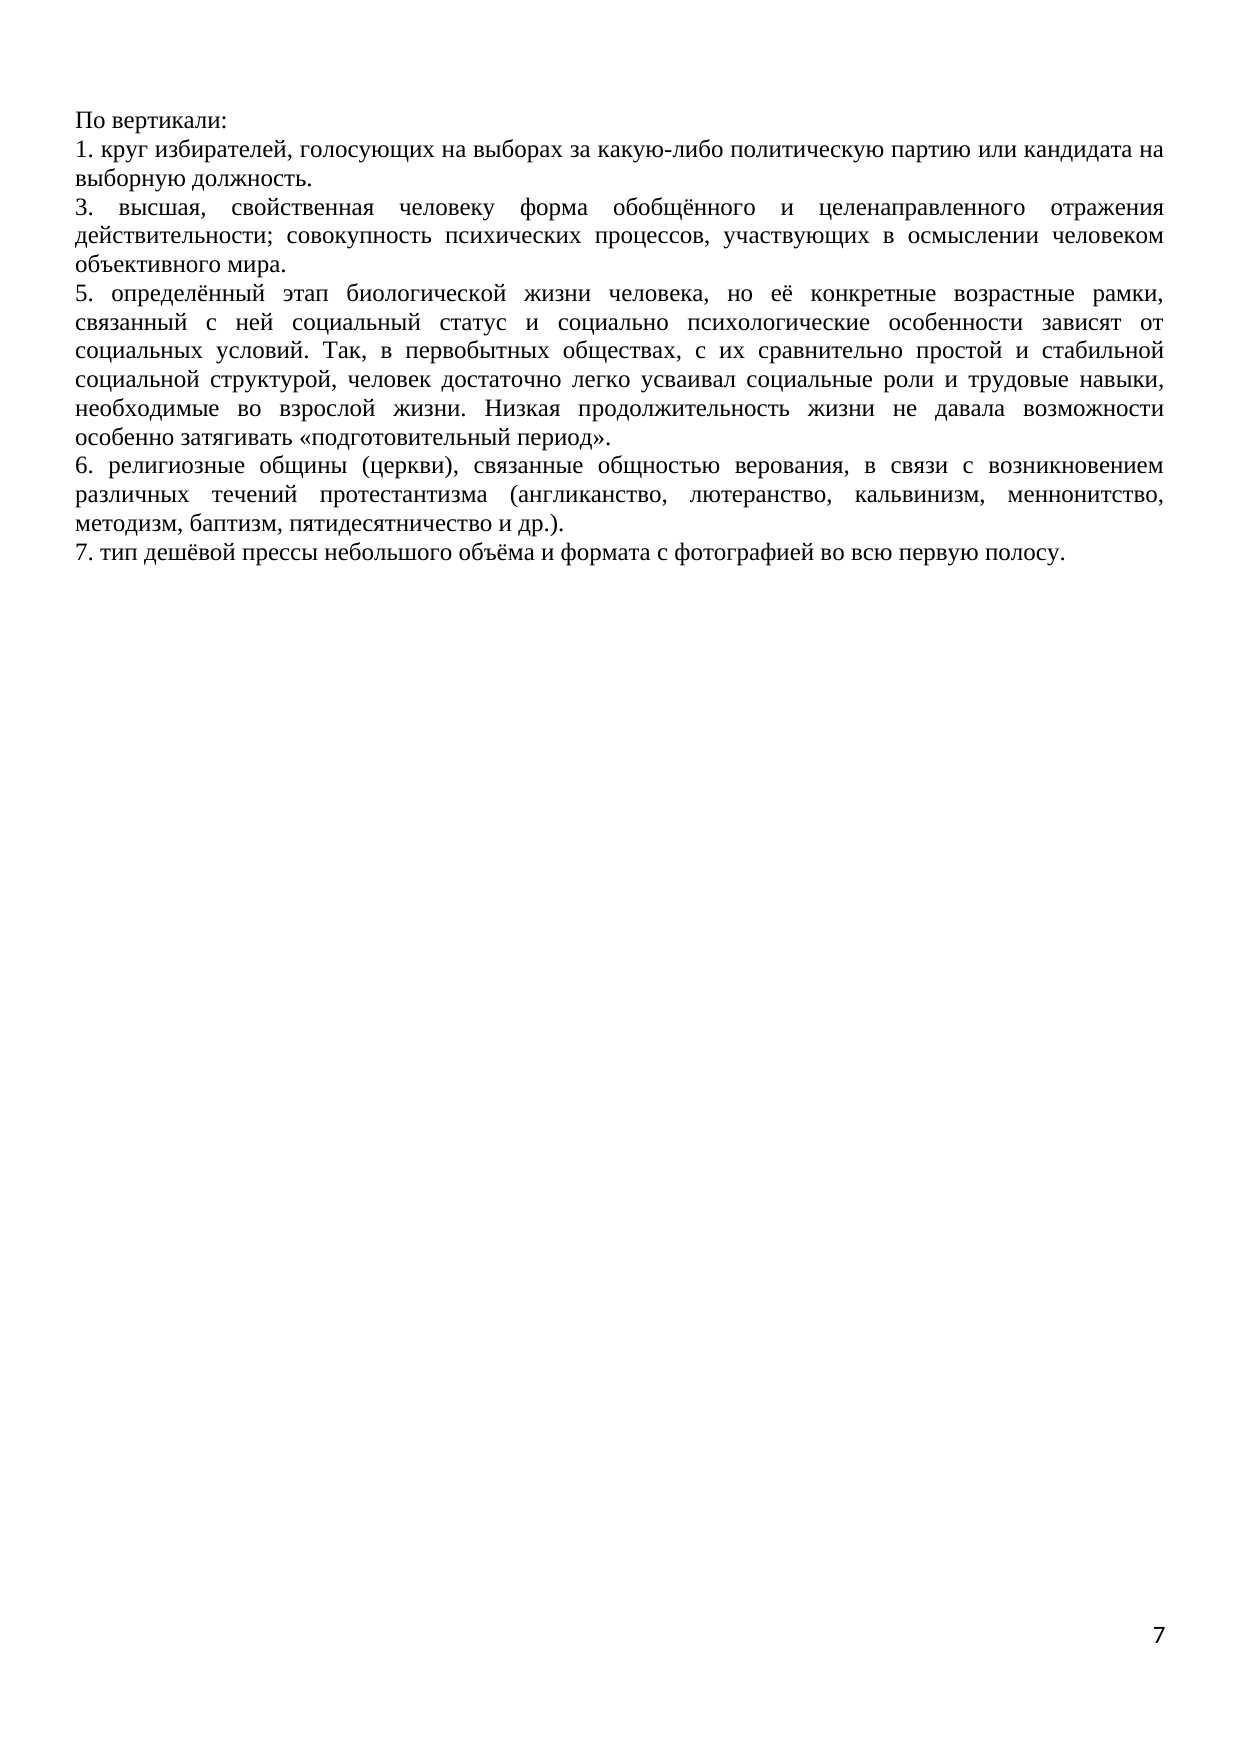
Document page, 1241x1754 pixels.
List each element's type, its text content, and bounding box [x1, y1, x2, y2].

text По вертикали: [75, 106, 1165, 134]
text 6. религиозные общины (церкви), связанные общностью верования, в связи с возникновением различных течений протестантизма (англиканство, лютеранство, кальвинизм, меннонитство, методизм, баптизм, пятидесятничество и др.). [75, 451, 1165, 537]
text 1. круг избирателей, голосующих на выборах за какую-либо политическую партию или кандидата на выборную должность. [75, 134, 1165, 192]
text 3. высшая, свойственная человеку форма обобщённого и целенаправленного отражения действительности; совокупность психических процессов, участвующих в осмыслении человеком объективного мира. [75, 192, 1165, 278]
text 5. определённый этап биологической жизни человека, но её конкретные возрастные рамки, связанный с ней социальный статус и социально психологические особенности зависят от социальных условий. Так, в первобытных обществах, с их сравнительно простой и стабильной социальной структурой, человек достаточно легко усваивал социальные роли и трудовые навыки, необходимые во взрослой жизни. Низкая продолжительность жизни не давала возможности особенно затягивать «подготовительный период». [75, 278, 1165, 451]
text 7. тип дешёвой прессы небольшого объёма и формата с фотографией во всю первую полосу. [75, 537, 1165, 566]
